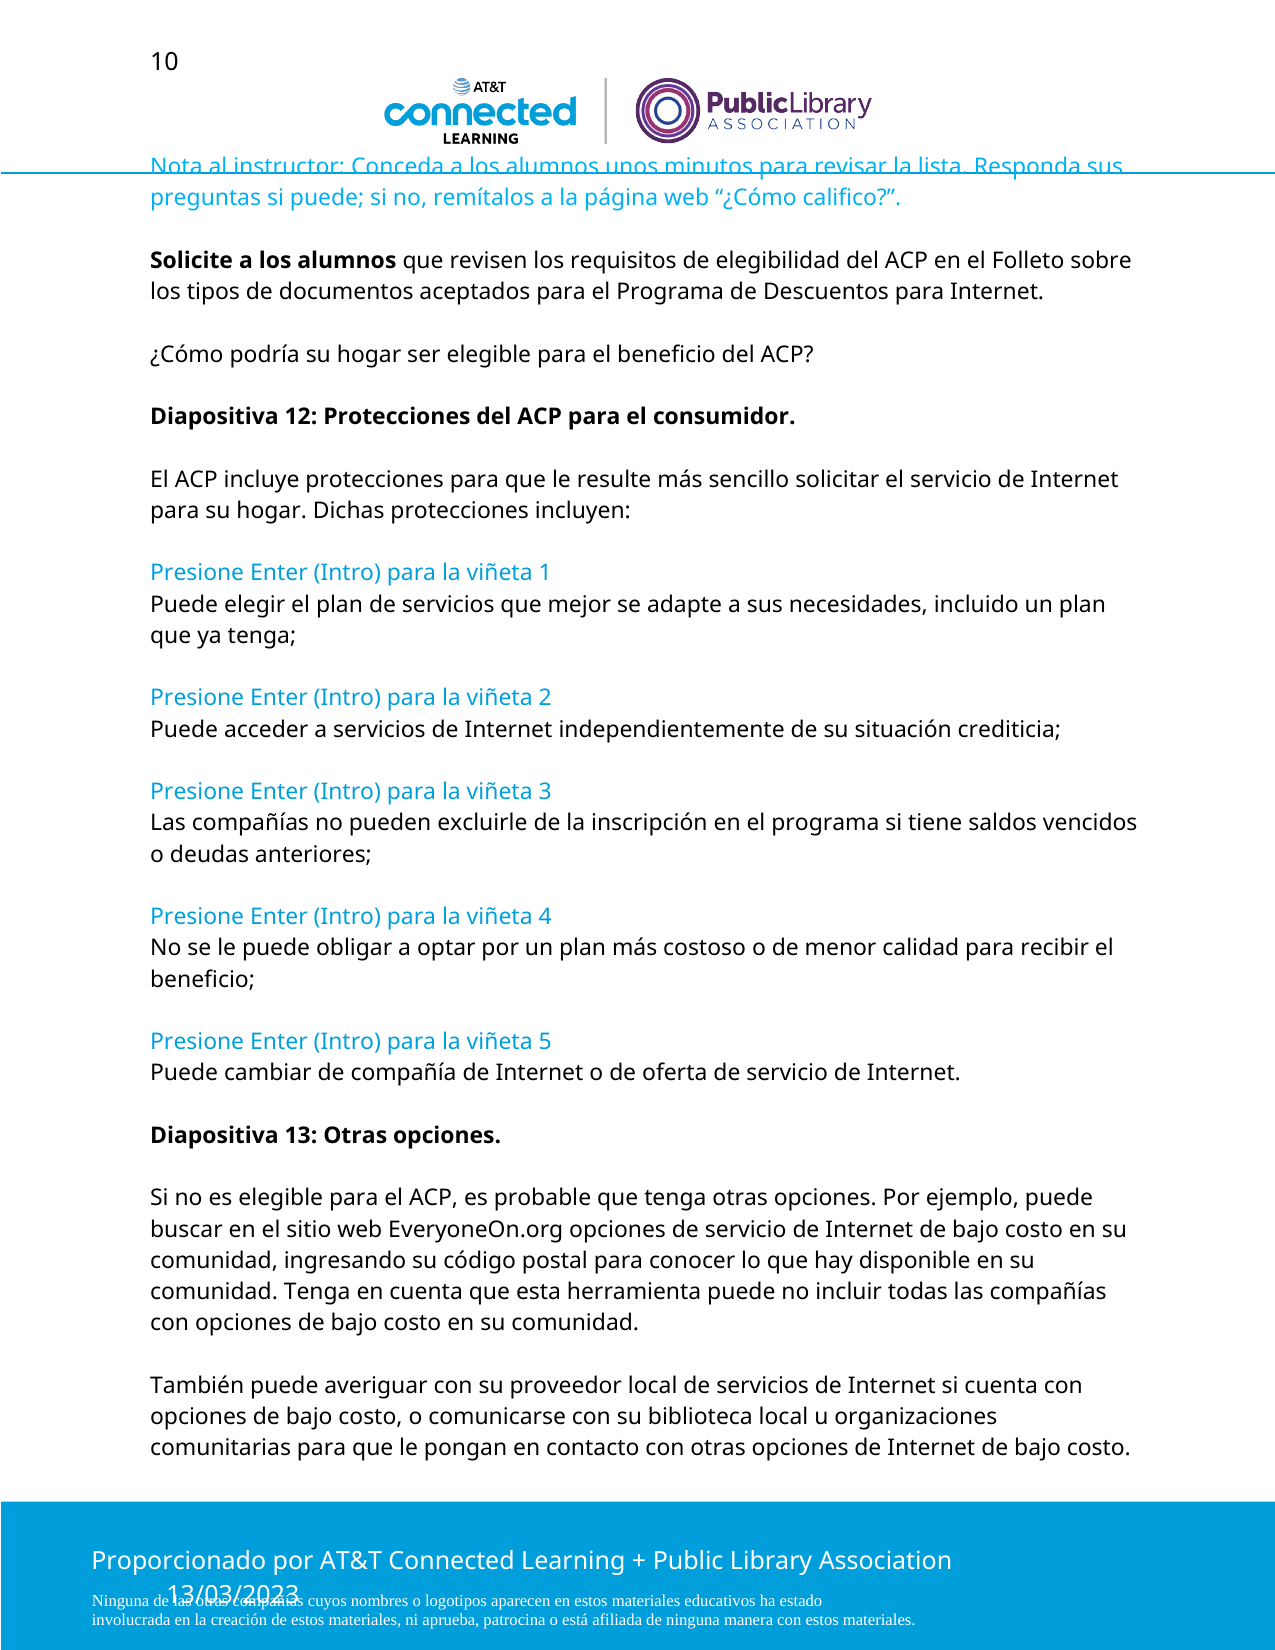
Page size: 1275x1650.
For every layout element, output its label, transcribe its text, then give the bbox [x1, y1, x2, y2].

picture [384, 78, 872, 144]
picture [414, 109, 424, 119]
text Puede acceder a servicios de Internet independientemente de su situación crediticia; [150, 712, 1144, 744]
text Diapositiva 13: Otras opciones. [150, 1119, 1144, 1150]
text Puede elegir el plan de servicios que mejor se adapte a sus necesidades, incluido un plan que ya tenga; [150, 587, 1144, 650]
text Presione Enter (Intro) para la viñeta 3 [150, 775, 1144, 806]
text Presione Enter (Intro) para la viñeta 2 [150, 681, 1144, 712]
text Si no es elegible para el ACP, es probable que tenga otras opciones. Por ejemplo, puede buscar en el sitio web EveryoneOn.org opciones de servicio de Internet de bajo costo en su comunidad, ingresando su código postal para conocer lo que hay disponible en su comunidad. Tenga en cuenta que esta herramienta puede no incluir todas las compañías con opciones de bajo costo en su comunidad. [150, 1181, 1144, 1337]
text Las compañías no pueden excluirle de la inscripción en el programa si tiene saldos vencidos o deudas anteriores; [150, 806, 1144, 869]
text También puede averiguar con su proveedor local de servicios de Internet si cuenta con opciones de bajo costo, o comunicarse con su biblioteca local u organizaciones comunitarias para que le pongan en contacto con otras opciones de Internet de bajo costo. [150, 1369, 1144, 1462]
text Solicite a los alumnos que revisen los requisitos de elegibilidad del ACP en el Folleto sobre los tipos de documentos aceptados para el Programa de Descuentos para Internet. [150, 244, 1144, 306]
text Presione Enter (Intro) para la viñeta 5 [150, 1025, 1144, 1056]
text El ACP incluye protecciones para que le resulte más sencillo solicitar el servicio de Internet para su hogar. Dichas protecciones incluyen: [150, 462, 1144, 525]
text ¿Cómo podría su hogar ser elegible para el beneficio del ACP? [150, 337, 1144, 369]
text Nota al instructor: Conceda a los alumnos unos minutos para revisar la lista. Responda sus preguntas si puede; si no, remítalos a la página web “¿Cómo califico?”. [150, 150, 1144, 212]
text Presione Enter (Intro) para la viñeta 1 [150, 556, 1144, 587]
text Puede cambiar de compañía de Internet o de oferta de servicio de Internet. [150, 1056, 1144, 1087]
text No se le puede obligar a optar por un plan más costoso o de menor calidad para recibir el beneficio; [150, 931, 1144, 994]
text Presione Enter (Intro) para la viñeta 4 [150, 900, 1144, 931]
text Diapositiva 12: Protecciones del ACP para el consumidor. [150, 400, 1144, 431]
